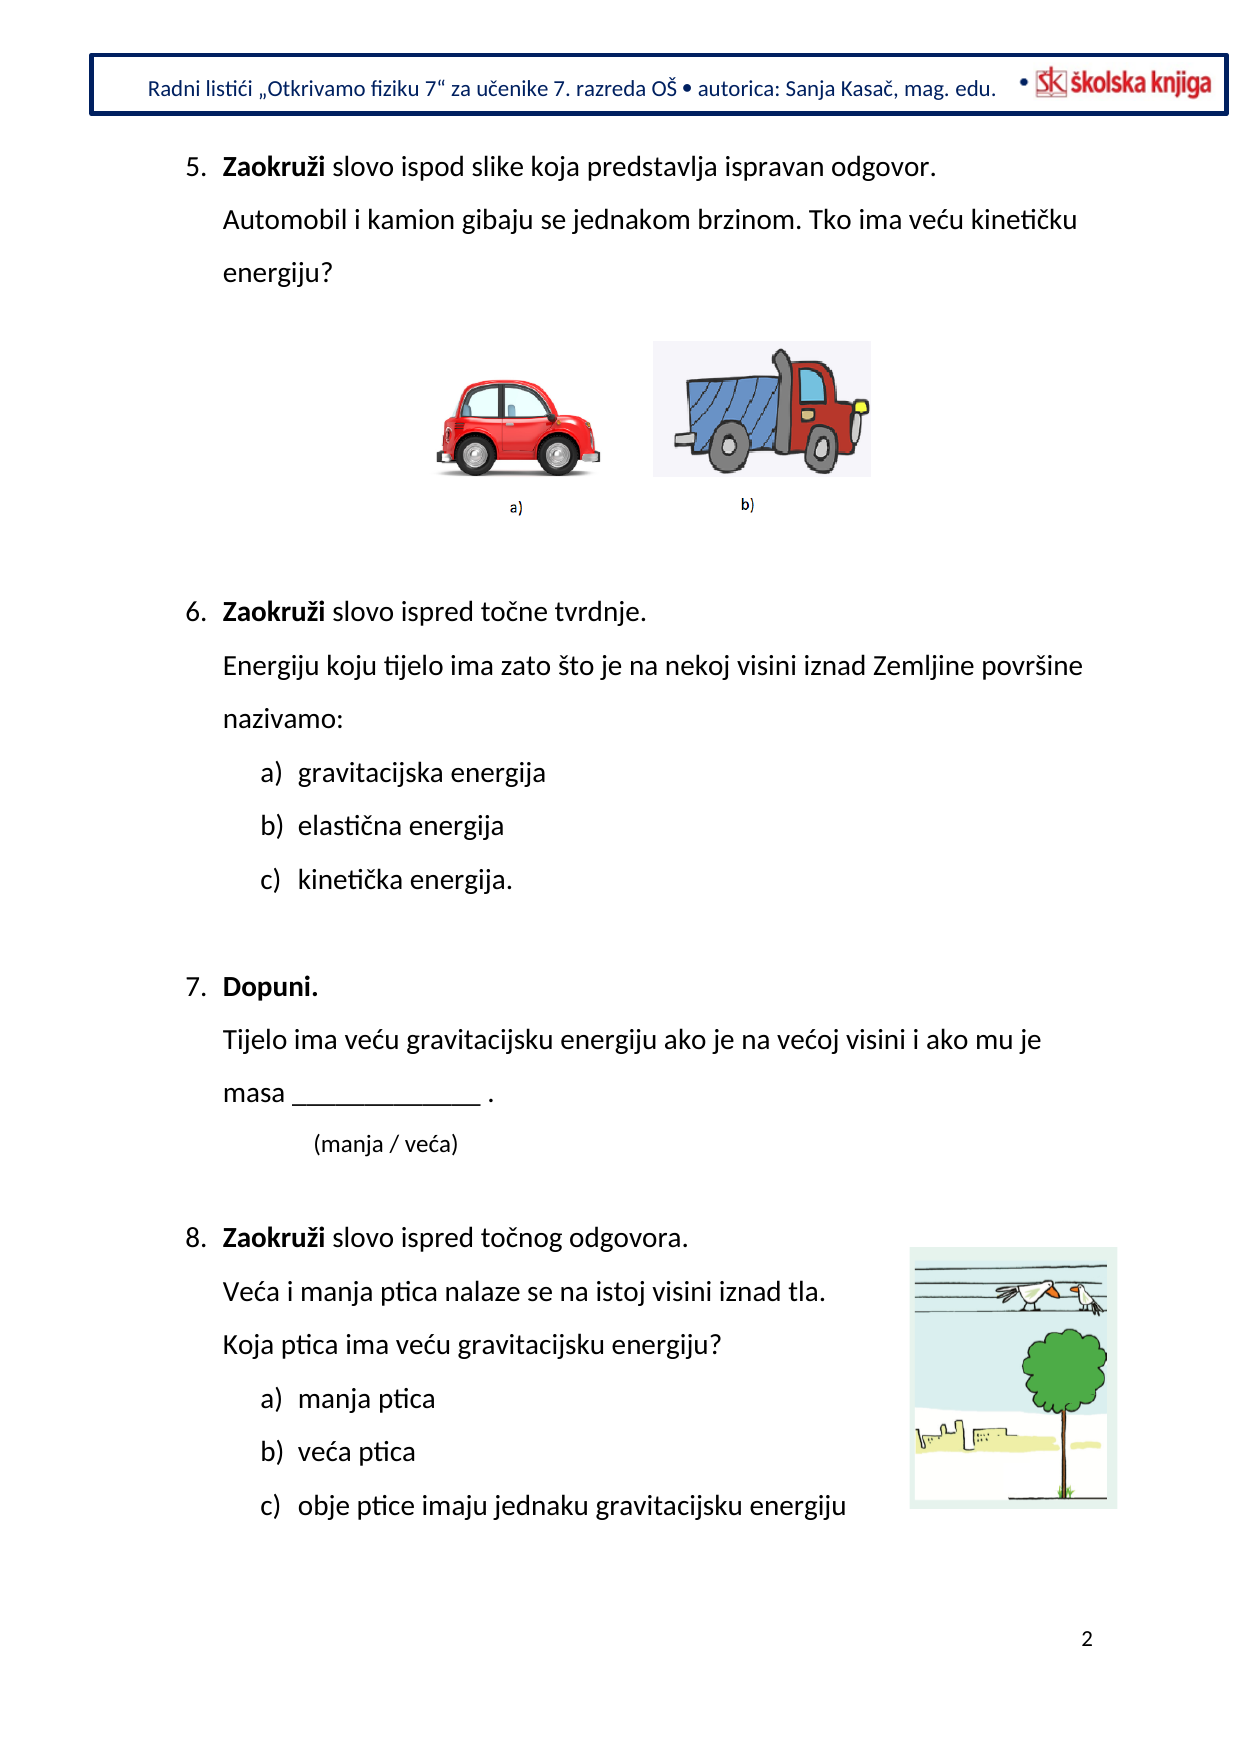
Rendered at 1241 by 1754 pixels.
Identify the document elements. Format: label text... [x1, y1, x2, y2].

list Veća i manja ptica nalaze se na istoj visini iznad tla. [223, 1273, 909, 1308]
list elastična energija [260, 807, 1093, 843]
picture [1017, 62, 1219, 101]
list obje ptice imaju jednaku gravitacijsku energiju [260, 1487, 1093, 1522]
list Dopuni. [185, 968, 1093, 1003]
list kinetička energija. [260, 861, 1093, 896]
list Automobil i kamion gibaju se jednakom brzinom. Tko ima veću kinetičku energiju? [223, 201, 1093, 290]
list gravitacijska energija [260, 754, 1093, 789]
picture [414, 307, 901, 527]
list manja ptica [260, 1380, 909, 1415]
list Tijelo ima veću gravitacijsku energiju ako je na većoj visini i ako mu je masa _____________ . [223, 1021, 1093, 1110]
list Zaokruži slovo ispred točnog odgovora. [185, 1219, 1093, 1255]
list Zaokruži slovo ispod slike koja predstavlja ispravan odgovor. [185, 148, 1093, 183]
list (manja / veća) [223, 1128, 1093, 1158]
list veća ptica [260, 1433, 909, 1469]
list Koja ptica ima veću gravitacijsku energiju? [223, 1326, 909, 1362]
list Energiju koju tijelo ima zato što je na nekoj visini iznad Zemljine površine nazivamo: [223, 647, 1093, 736]
list Zaokruži slovo ispred točne tvrdnje. [185, 593, 1093, 629]
picture [909, 1243, 1118, 1511]
